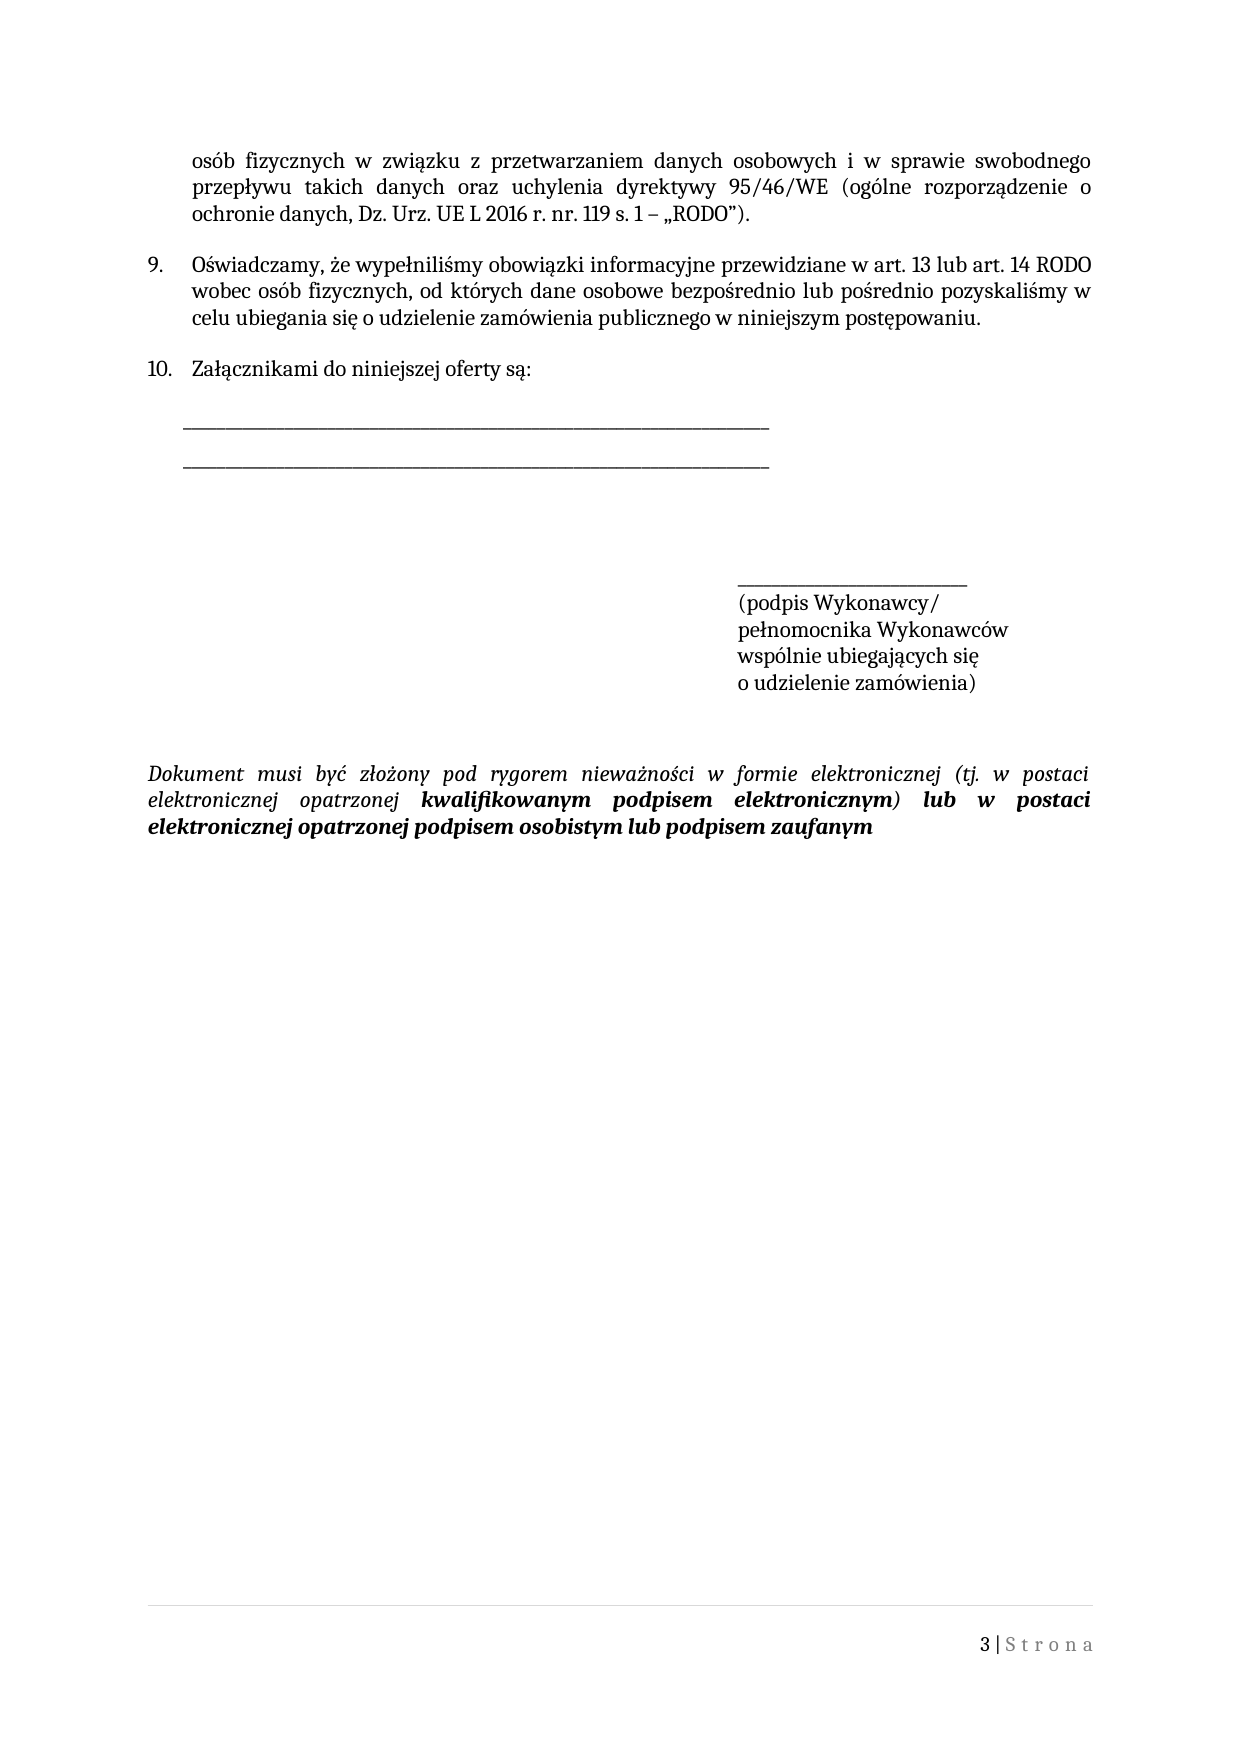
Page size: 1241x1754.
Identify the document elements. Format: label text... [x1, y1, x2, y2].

list Oświadczamy, że wypełniliśmy obowiązki informacyjne przewidziane w art. 13 lub art. 14 RODO wobec osób fizycznych, od których dane osobowe bezpośrednio lub pośrednio pozyskaliśmy w celu ubiegania się o udzielenie zamówienia publicznego w niniejszym postępowaniu. [148, 252, 1093, 331]
text _____________________________________________________________________ [148, 446, 1093, 472]
text wspólnie ubiegających się [738, 643, 1093, 669]
list Załącznikami do niniejszej oferty są: [148, 356, 1093, 382]
text pełnomocnika Wykonawców [738, 617, 1093, 643]
text o udzielenie zamówienia) [738, 669, 1093, 696]
text _____________________________________________________________________ [148, 407, 1093, 433]
text (podpis Wykonawcy/ [738, 590, 1093, 617]
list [148, 148, 1093, 227]
text Dokument musi być złożony pod rygorem nieważności w formie elektronicznej (tj. w postaci elektronicznej opatrzonej kwalifikowanym podpisem elektronicznym) lub w postaci elektronicznej opatrzonej podpisem osobistym lub podpisem zaufanym [148, 761, 1093, 840]
text ___________________________ [738, 564, 1093, 590]
